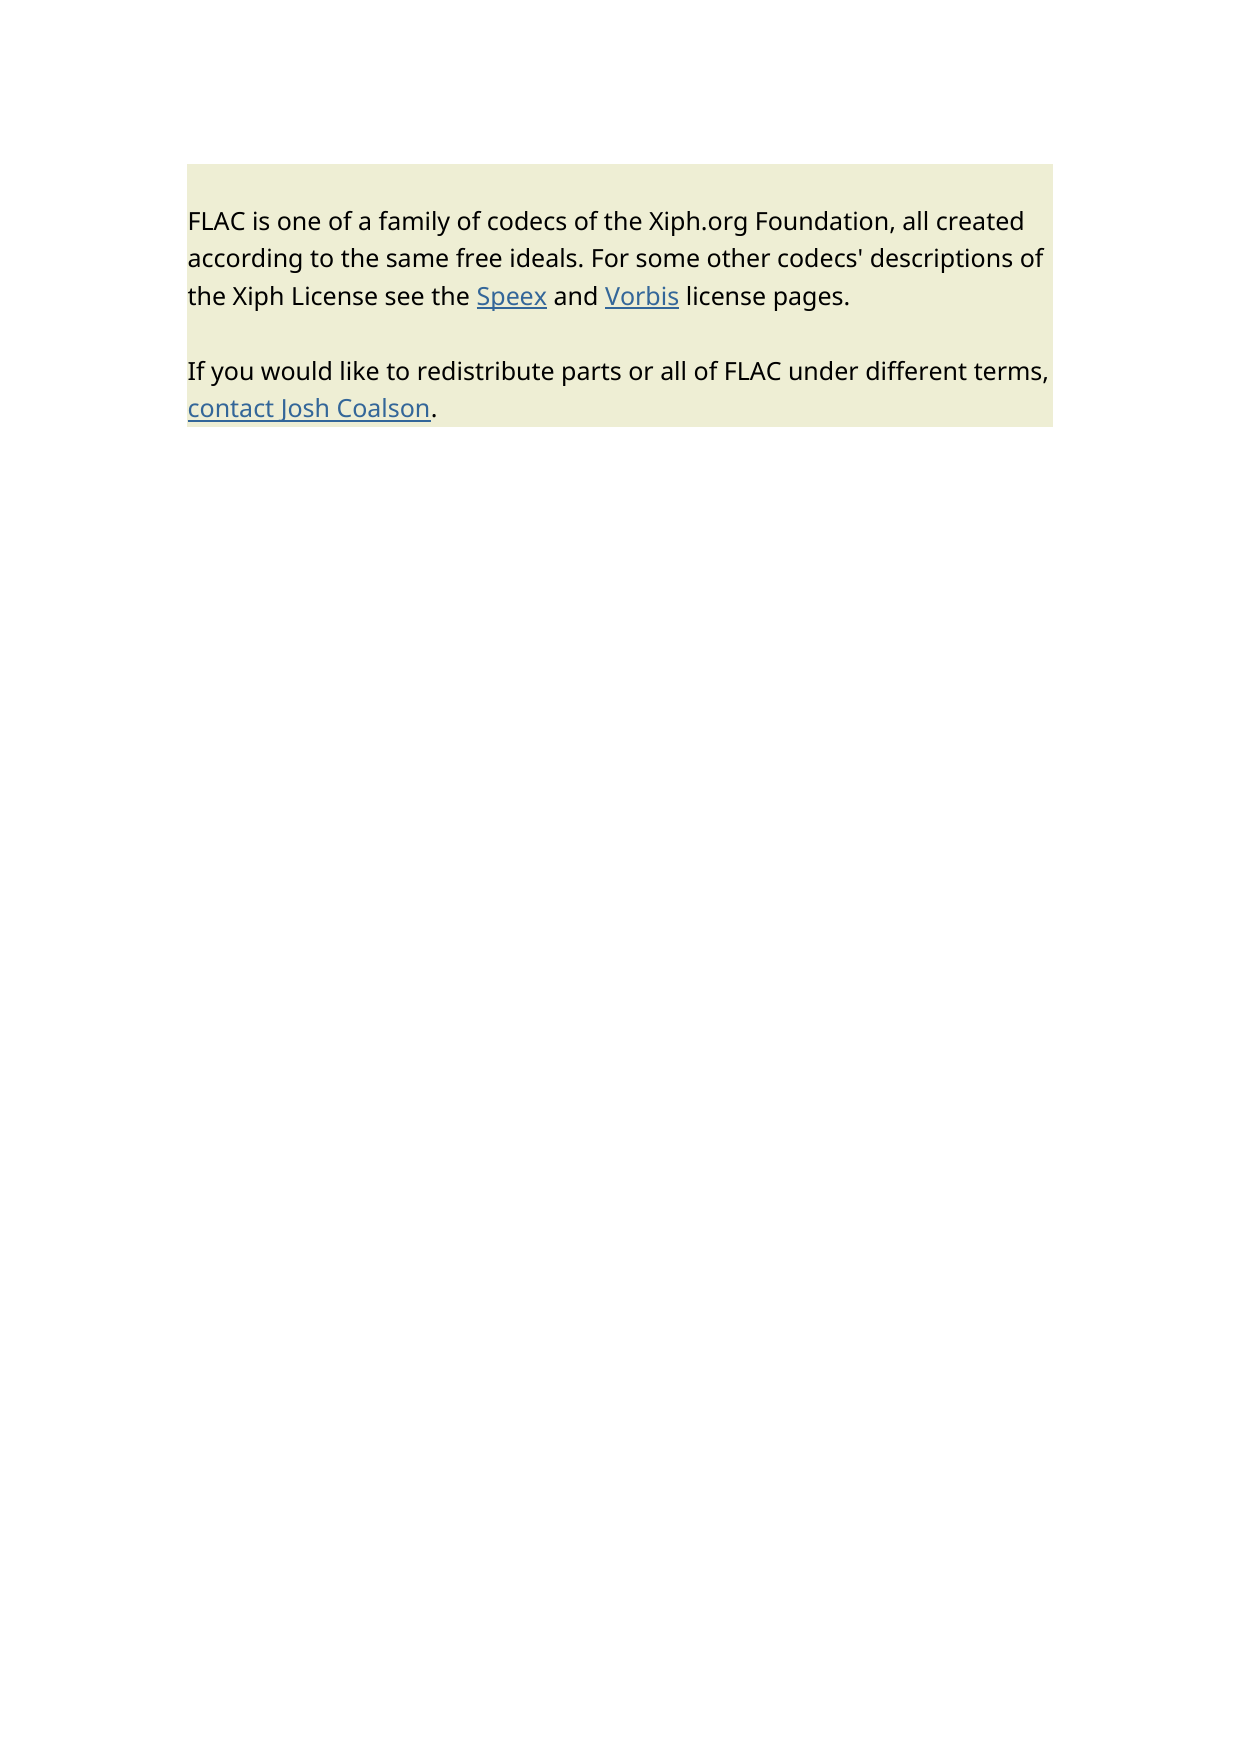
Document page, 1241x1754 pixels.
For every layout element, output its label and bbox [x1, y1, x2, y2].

text [187, 164, 1053, 427]
